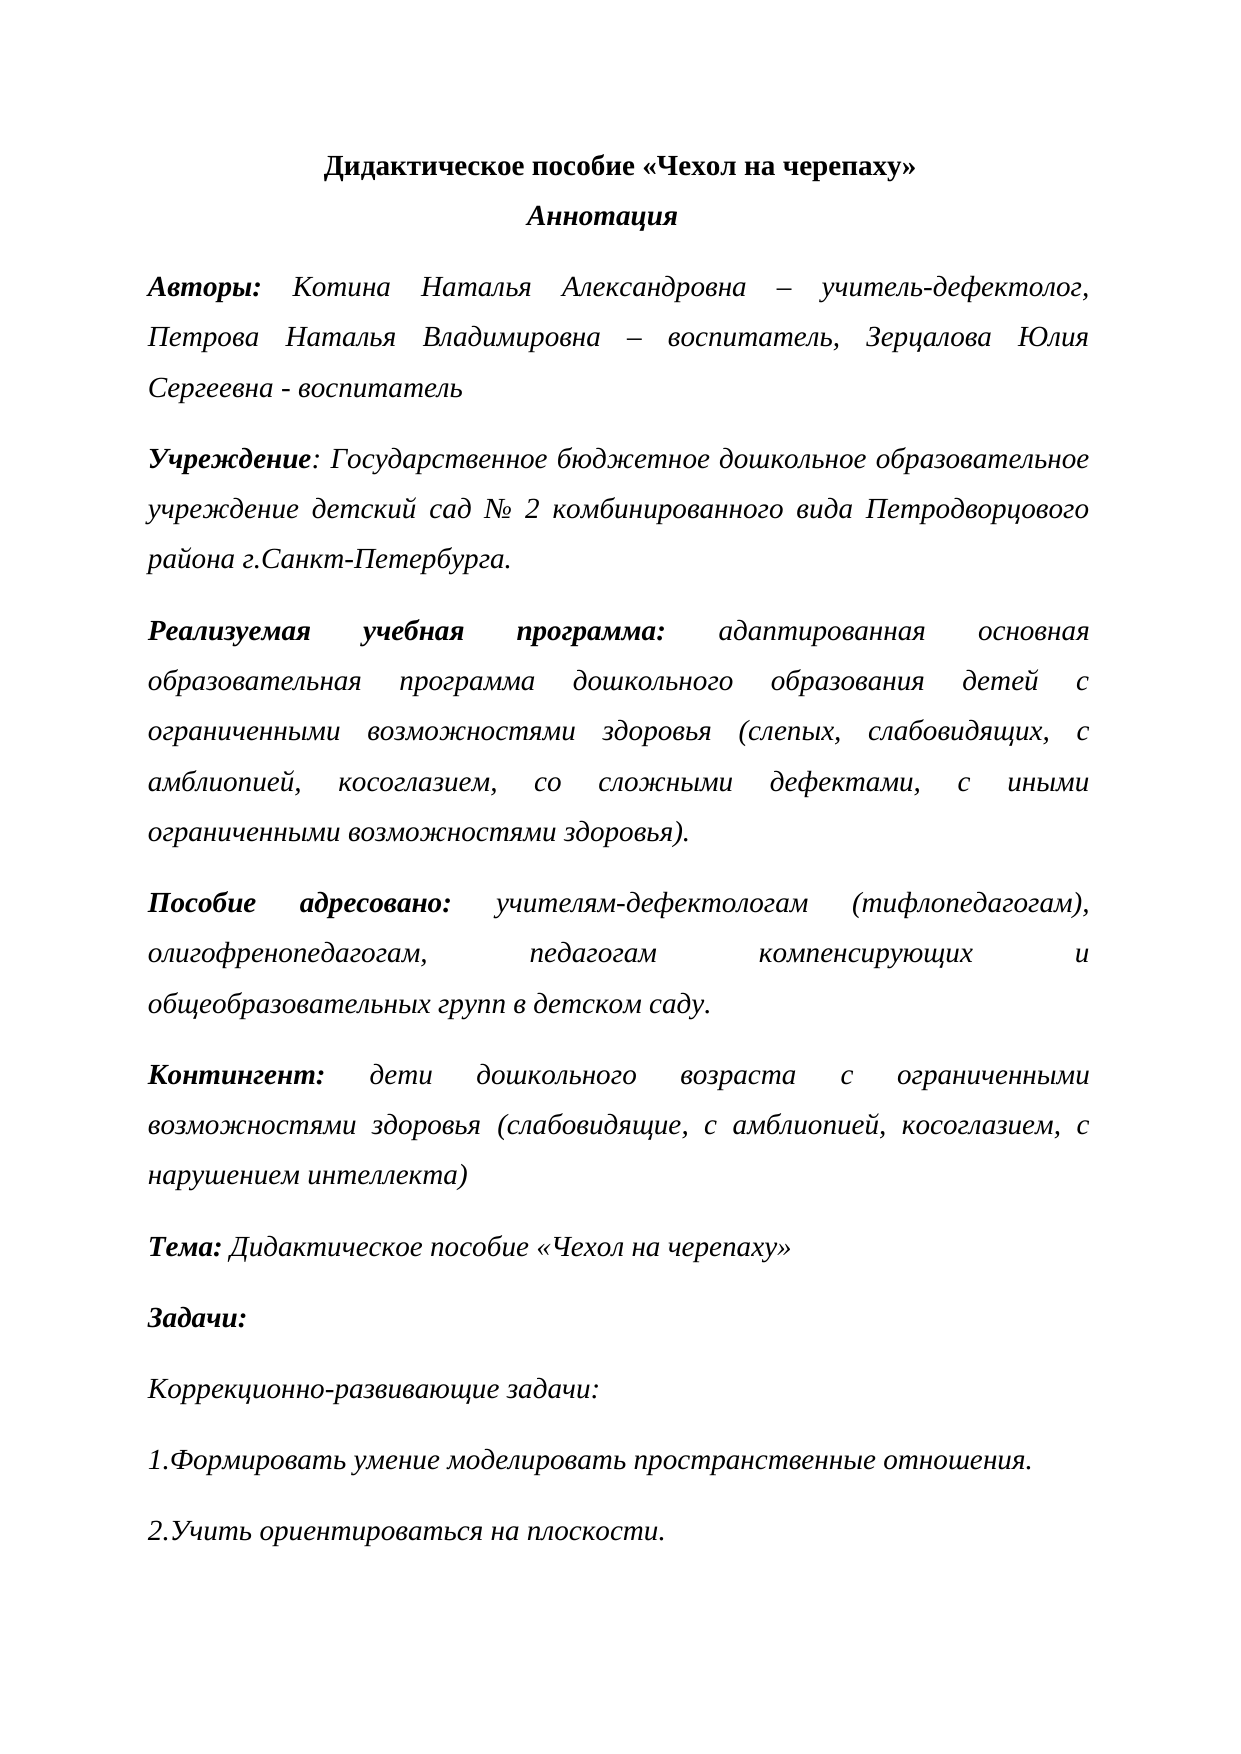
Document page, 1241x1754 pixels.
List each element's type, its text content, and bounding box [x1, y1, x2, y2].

text Авторы: Котина Наталья Александровна – учитель-дефектолог, Петрова Наталья Владимировна – воспитатель, Зерцалова Юлия Сергеевна - воспитатель [148, 269, 1092, 403]
text Аннотация [148, 198, 1092, 232]
text Дидактическое пособие «Чехол на черепаху» [148, 148, 1092, 181]
text Тема: Дидактическое пособие «Чехол на черепаху» [148, 1229, 1092, 1262]
text Коррекционно-развивающие задачи: [148, 1371, 1092, 1404]
text Реализуемая учебная программа: адаптированная основная образовательная программа дошкольного образования детей с ограниченными возможностями здоровья (слепых, слабовидящих, с амблиопией, косоглазием, со сложными дефектами, с иными ограниченными возможностями здоровья). [148, 613, 1092, 847]
text Задачи: [148, 1300, 1092, 1333]
text 2.Учить ориентироваться на плоскости. [148, 1513, 1092, 1547]
text Учреждение: Государственное бюджетное дошкольное образовательное учреждение детский сад № 2 комбинированного вида Петродворцового района г.Санкт-Петербурга. [148, 441, 1092, 575]
text Пособие адресовано: учителям-дефектологам (тифлопедагогам), олигофренопедагогам, педагогам компенсирующих и общеобразовательных групп в детском саду. [148, 885, 1092, 1019]
text 1.Формировать умение моделировать пространственные отношения. [148, 1442, 1092, 1476]
text Контингент: дети дошкольного возраста с ограниченными возможностями здоровья (слабовидящие, с амблиопией, косоглазием, с нарушением интеллекта) [148, 1057, 1092, 1191]
